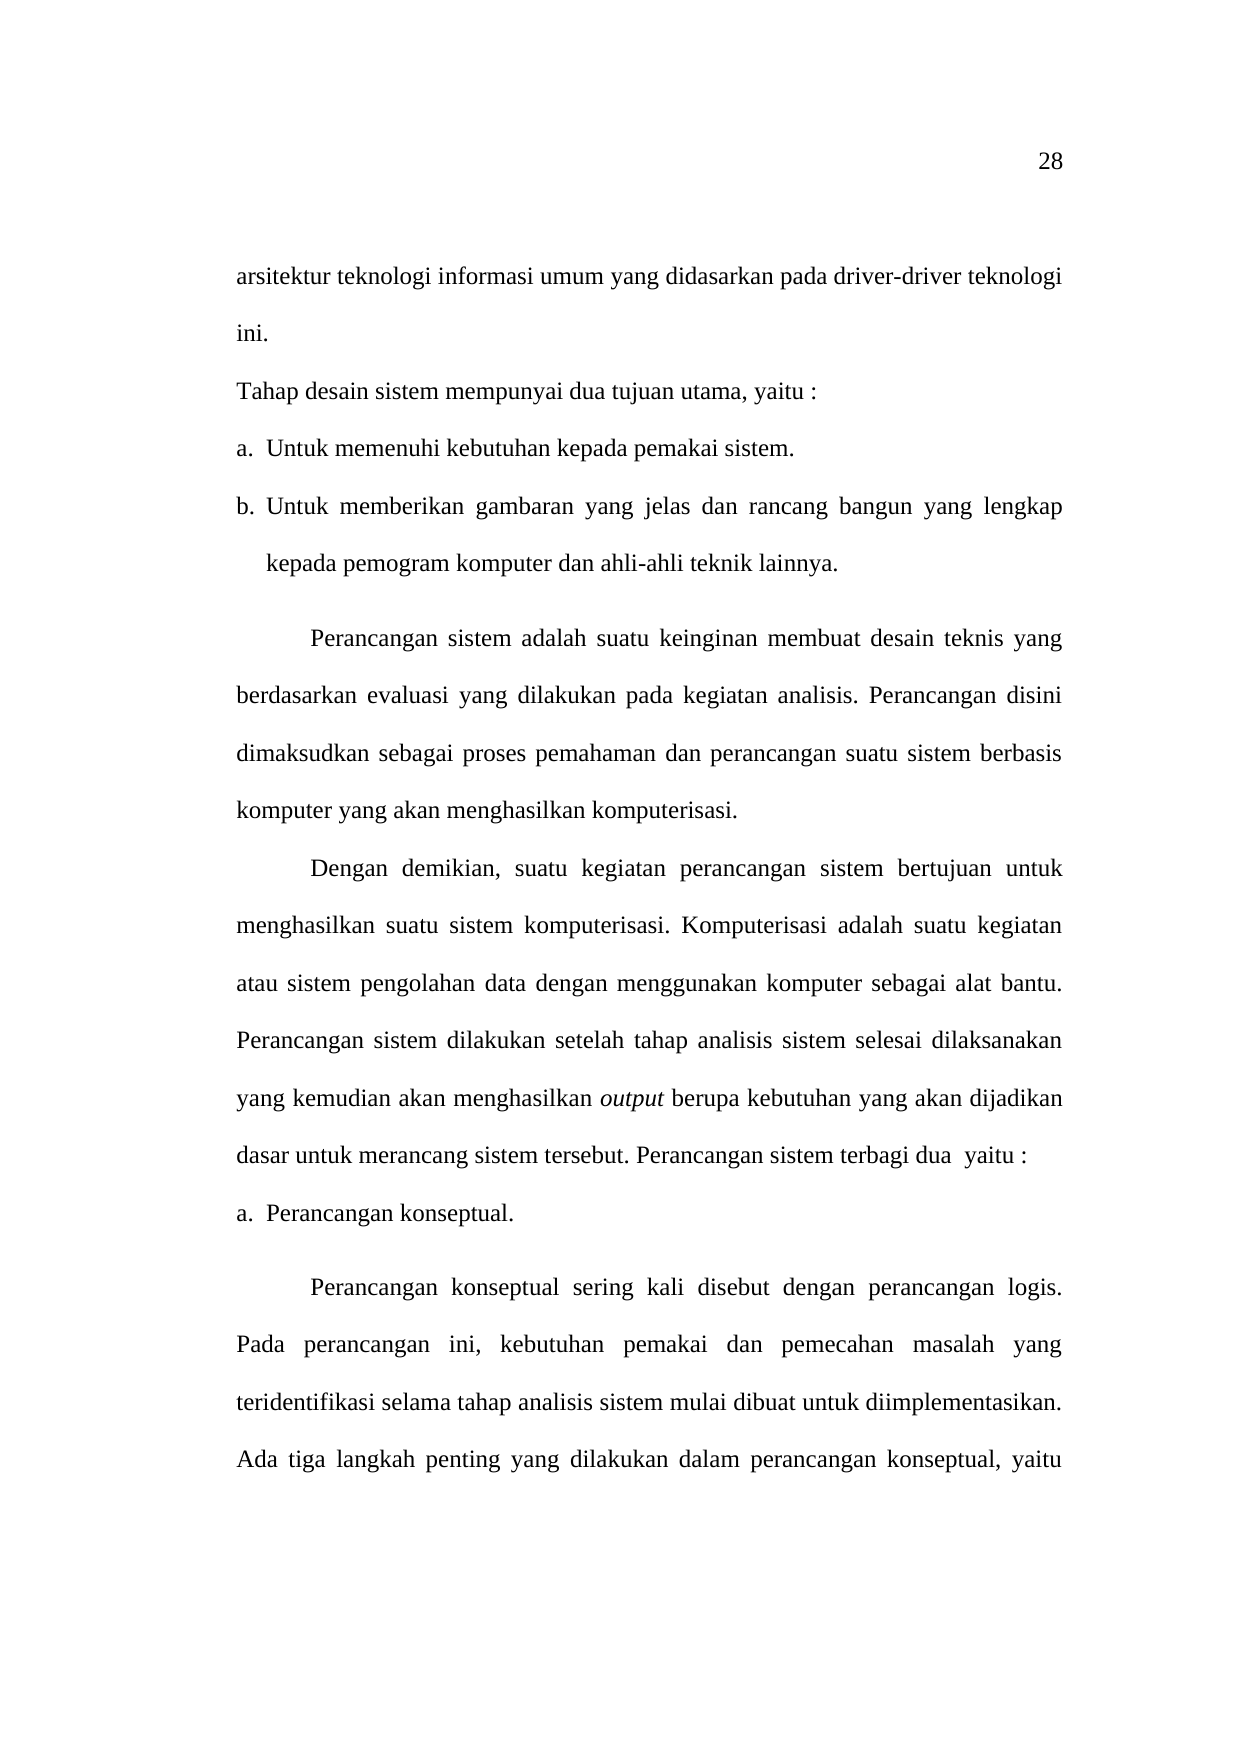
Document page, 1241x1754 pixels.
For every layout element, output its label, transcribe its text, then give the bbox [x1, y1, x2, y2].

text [236, 261, 1063, 347]
text Tahap desain sistem mempunyai dua tujuan utama, yaitu : [236, 376, 1063, 405]
text Perancangan sistem adalah suatu keinginan membuat desain teknis yang berdasarkan evaluasi yang dilakukan pada kegiatan analisis. Perancangan disini dimaksudkan sebagai proses pemahaman dan perancangan suatu sistem berbasis komputer yang akan menghasilkan komputerisasi. [236, 623, 1063, 824]
list Untuk memberikan gambaran yang jelas dan rancang bangun yang lengkap kepada pemogram komputer dan ahli-ahli teknik lainnya. [236, 491, 1063, 577]
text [236, 1272, 1063, 1473]
list Perancangan konseptual. [236, 1198, 1063, 1226]
list Untuk memenuhi kebutuhan kepada pemakai sistem. [236, 433, 1063, 462]
text Dengan demikian, suatu kegiatan perancangan sistem bertujuan untuk menghasilkan suatu sistem komputerisasi. Komputerisasi adalah suatu kegiatan atau sistem pengolahan data dengan menggunakan komputer sebagai alat bantu. Perancangan sistem dilakukan setelah tahap analisis sistem selesai dilaksanakan yang kemudian akan menghasilkan output berupa kebutuhan yang akan dijadikan dasar untuk merancang sistem tersebut. Perancangan sistem terbagi dua yaitu : [236, 853, 1063, 1169]
